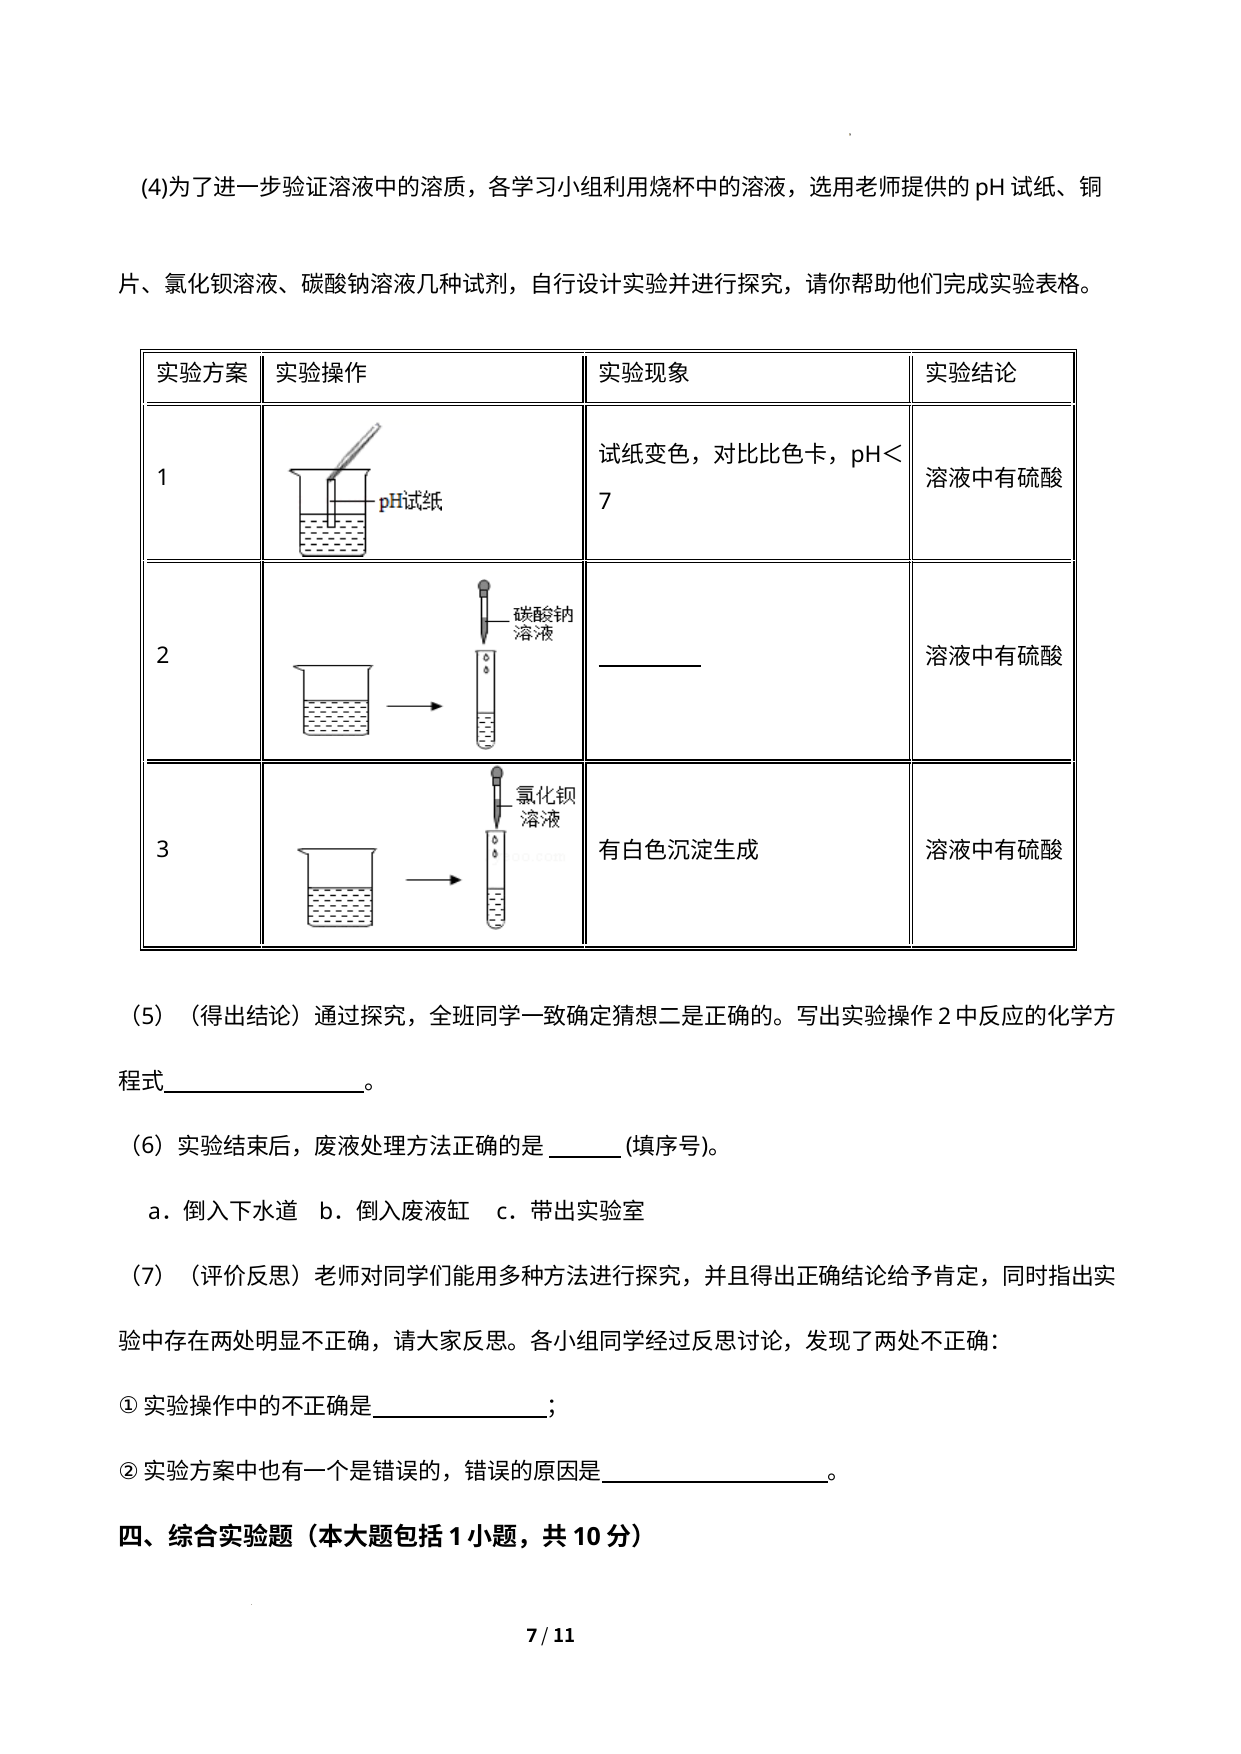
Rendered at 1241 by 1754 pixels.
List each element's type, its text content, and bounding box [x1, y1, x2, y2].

text ①实验操作中的不正确是 ； [118, 1372, 1122, 1437]
table_header 实验操作 [262, 353, 584, 402]
table_cell 3 [142, 759, 262, 946]
table_header 实验现象 [584, 350, 911, 402]
text a．倒入下水道 b．倒入废液缸 c．带出实验室 [118, 1177, 1122, 1242]
table_header 实验方案 [142, 350, 262, 402]
table_cell 试纸变色，对比比色卡，pH＜7 [587, 406, 909, 558]
table_cell [264, 406, 582, 558]
text （5）（得出结论）通过探究，全班同学一致确定猜想二是正确的。写出实验操作2中反应的化学方程式 。 [118, 332, 1122, 1112]
table_header 实验结论 [911, 353, 1073, 402]
table_cell 溶液中有硫酸 [911, 559, 1075, 759]
text （7）（评价反思）老师对同学们能用多种方法进行探究，并且得出正确结论给予肯定，同时指出实验中存在两处明显不正确，请大家反思。各小组同学经过反思讨论，发现了两处不正确： [118, 1242, 1122, 1372]
text (4)为了进一步验证溶液中的溶质，各学习小组利用烧杯中的溶液，选用老师提供的pH试纸、铜片、氯化钡溶液、碳酸钠溶液几种试剂，自行设计实验并进行探究，请你帮助他们完成实验表格。 [118, 153, 1122, 316]
table_cell [262, 764, 584, 946]
text 四、综合实验题（本大题包括1小题，共10分） [118, 1502, 1122, 1567]
picture [285, 420, 442, 557]
text （6）实验结束后，废液处理方法正确的是 (填序号)。 [118, 1112, 1122, 1177]
text ②实验方案中也有一个是错误的，错误的原因是 。 [118, 1437, 1122, 1502]
table_cell 溶液中有硫酸 [911, 402, 1075, 558]
table_cell [264, 563, 582, 759]
table_cell 2 [142, 559, 262, 759]
table_cell 有白色沉淀生成 [584, 759, 911, 946]
table_cell [587, 563, 909, 759]
table_cell 1 [142, 402, 262, 558]
table_cell 溶液中有硫酸 [911, 759, 1075, 946]
